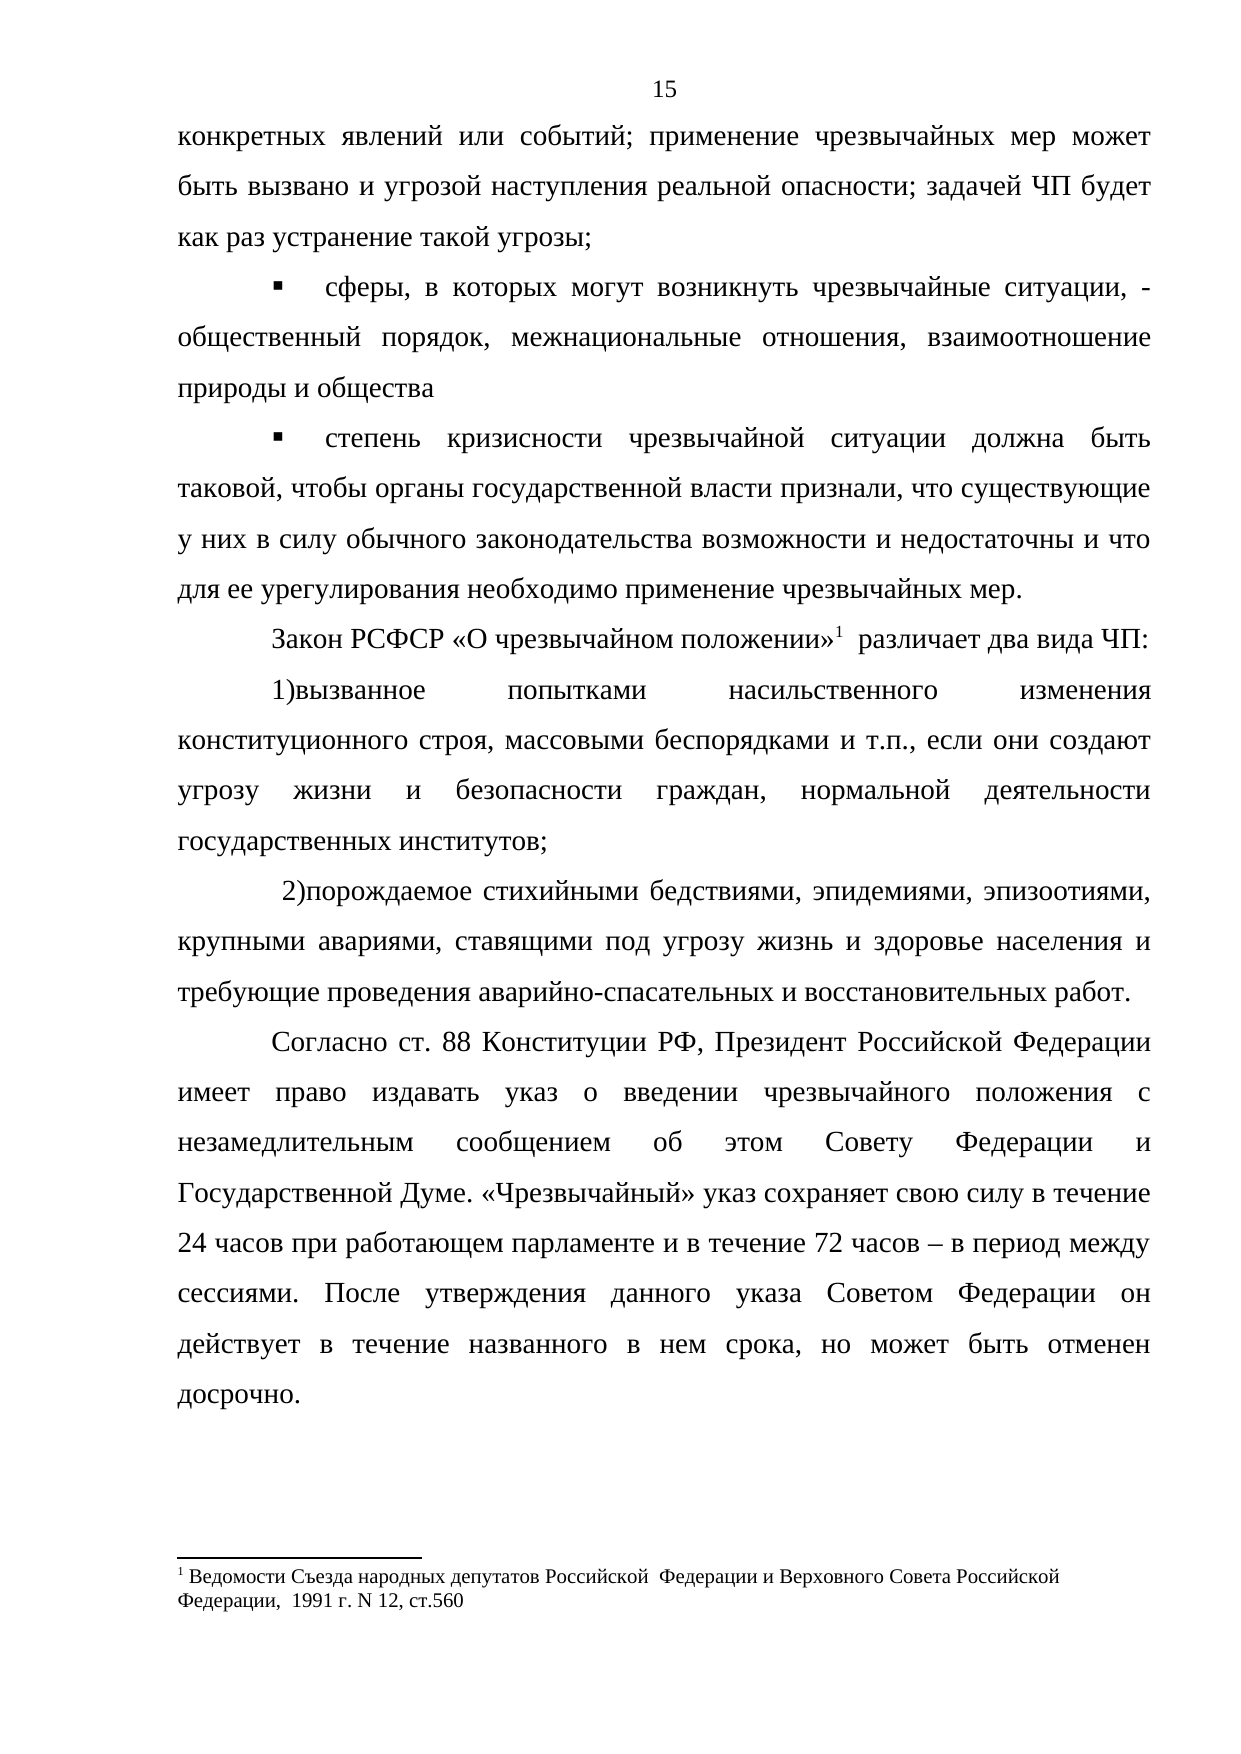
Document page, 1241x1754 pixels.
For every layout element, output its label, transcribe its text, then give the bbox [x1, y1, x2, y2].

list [177, 118, 1152, 252]
text 2)порождаемое стихийными бедствиями, эпидемиями, эпизоотиями, крупными авариями, ставящими под угрозу жизнь и здоровье населения и требующие проведения аварийно-спасательных и восстановительных работ. [177, 873, 1152, 1007]
text Закон РСФСР «О чрезвычайном положении» различает два вида ЧП: [177, 621, 1152, 655]
list степень кризисности чрезвычайной ситуации должна быть таковой, чтобы органы государственной власти признали, что существующие у них в силу обычного законодательства возможности и недостаточны и что для ее урегулирования необходимо применение чрезвычайных мер. [177, 420, 1152, 605]
list сферы, в которых могут возникнуть чрезвычайные ситуации, - общественный порядок, межнациональные отношения, взаимоотношение природы и общества [177, 269, 1152, 403]
text Согласно ст. 88 Конституции РФ, Президент Российской Федерации имеет право издавать указ о введении чрезвычайного положения с незамедлительным сообщением об этом Совету Федерации и Государственной Думе. «Чрезвычайный» указ сохраняет свою силу в течение 24 часов при работающем парламенте и в течение 72 часов – в период между сессиями. После утверждения данного указа Советом Федерации он действует в течение названного в нем срока, но может быть отменен досрочно. [177, 1024, 1152, 1410]
text 1)вызванное попытками насильственного изменения конституционного строя, массовыми беспорядками и т.п., если они создают угрозу жизни и безопасности граждан, нормальной деятельности государственных институтов; [177, 672, 1152, 856]
